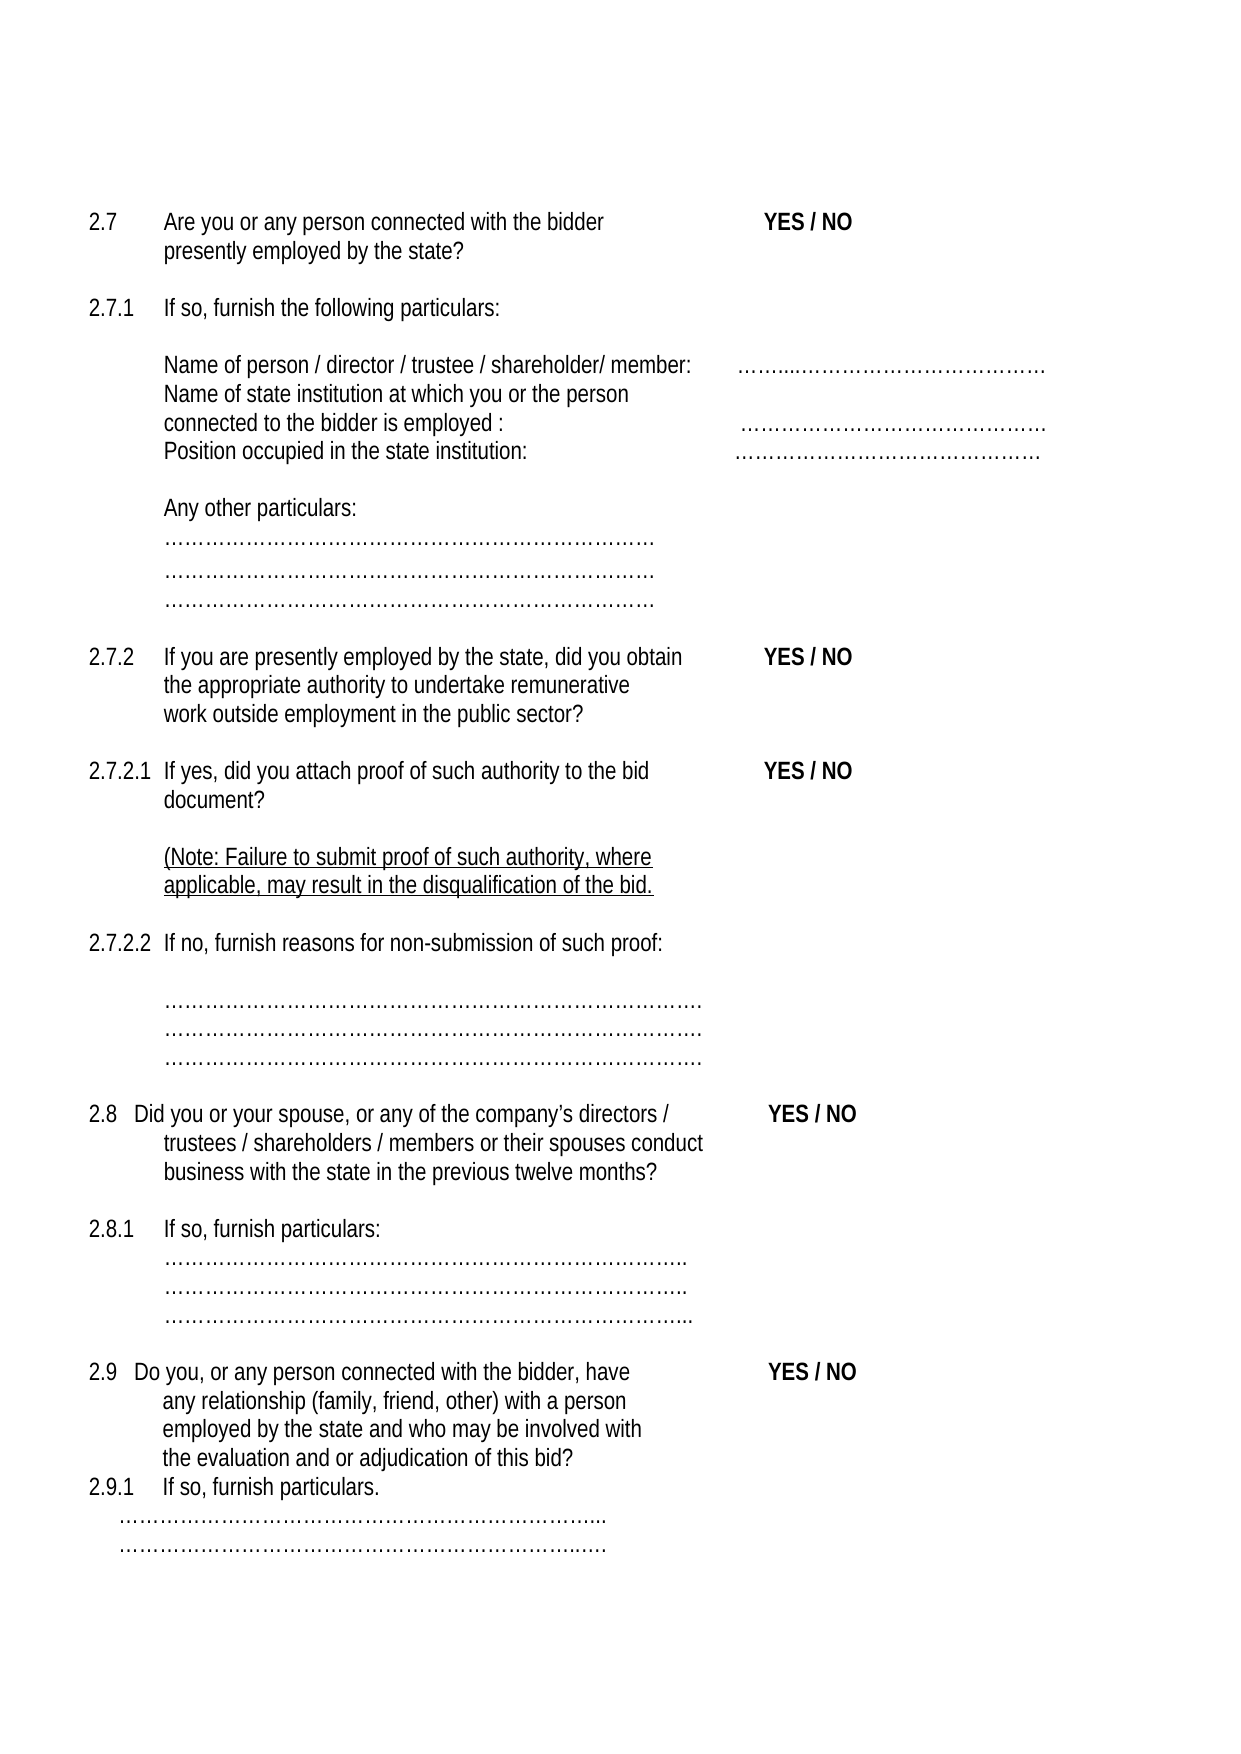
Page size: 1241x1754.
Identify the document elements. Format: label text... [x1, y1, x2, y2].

text ……………………………………………………………… [163, 556, 1090, 584]
text ……………………………………………………………………. [163, 1042, 1090, 1071]
list Do you, or any person connected with the bidder, have YES / NO [88, 1357, 1090, 1386]
text 2.9.1 If so, furnish particulars. [29, 1472, 1090, 1500]
text Name of person / director / trustee / shareholder/ member: ……....……………………………… [163, 350, 1090, 379]
list If no, furnish reasons for non-submission of such proof: [88, 928, 1090, 956]
text document? [163, 785, 1090, 813]
text ……………………………………………………………… [163, 584, 1090, 613]
text (Note: Failure to submit proof of such authority, where [163, 842, 1090, 870]
text Name of state institution at which you or the person [163, 379, 1090, 407]
list If so, furnish the following particulars: [88, 293, 1090, 322]
text ……………………………………………………………………. [163, 1013, 1090, 1042]
text business with the state in the previous twelve months? [88, 1156, 1090, 1185]
text Position occupied in the state institution: ……………………………………… [163, 436, 1090, 465]
text employed by the state and who may be involved with [88, 1414, 1090, 1443]
text ………………………………………………………………….. [163, 1242, 1090, 1271]
text 2.7 Are you or any person connected with the bidder YES / NO [88, 207, 1090, 236]
text ………………………………………………………………….. [163, 1271, 1090, 1300]
text ……………………………………………………………………. [163, 984, 1090, 1013]
text Any other particulars: [163, 493, 1090, 522]
list If yes, did you attach proof of such authority to the bid YES / NO [88, 756, 1090, 785]
text …………………………………………………………..…. [88, 1529, 1090, 1557]
text ……………………………………………………………… [163, 522, 1090, 551]
text trustees / shareholders / members or their spouses conduct [88, 1128, 1090, 1156]
list If so, furnish particulars: [88, 1214, 1090, 1242]
list If you are presently employed by the state, did you obtain YES / NO [88, 641, 1090, 670]
text the evaluation and or adjudication of this bid? [88, 1443, 1090, 1472]
text any relationship (family, friend, other) with a person [88, 1386, 1090, 1414]
text applicable, may result in the disqualification of the bid. [163, 870, 1090, 899]
text connected to the bidder is employed : ……………………………………… [163, 407, 1090, 436]
text work outside employment in the public sector? [163, 699, 1090, 727]
list Did you or your spouse, or any of the company’s directors / YES / NO [88, 1099, 1090, 1128]
text ……………………………………………………………... [88, 1500, 1090, 1529]
text …………………………………………………………………... [163, 1300, 1090, 1328]
text the appropriate authority to undertake remunerative [163, 670, 1090, 699]
text presently employed by the state? [88, 236, 1090, 264]
